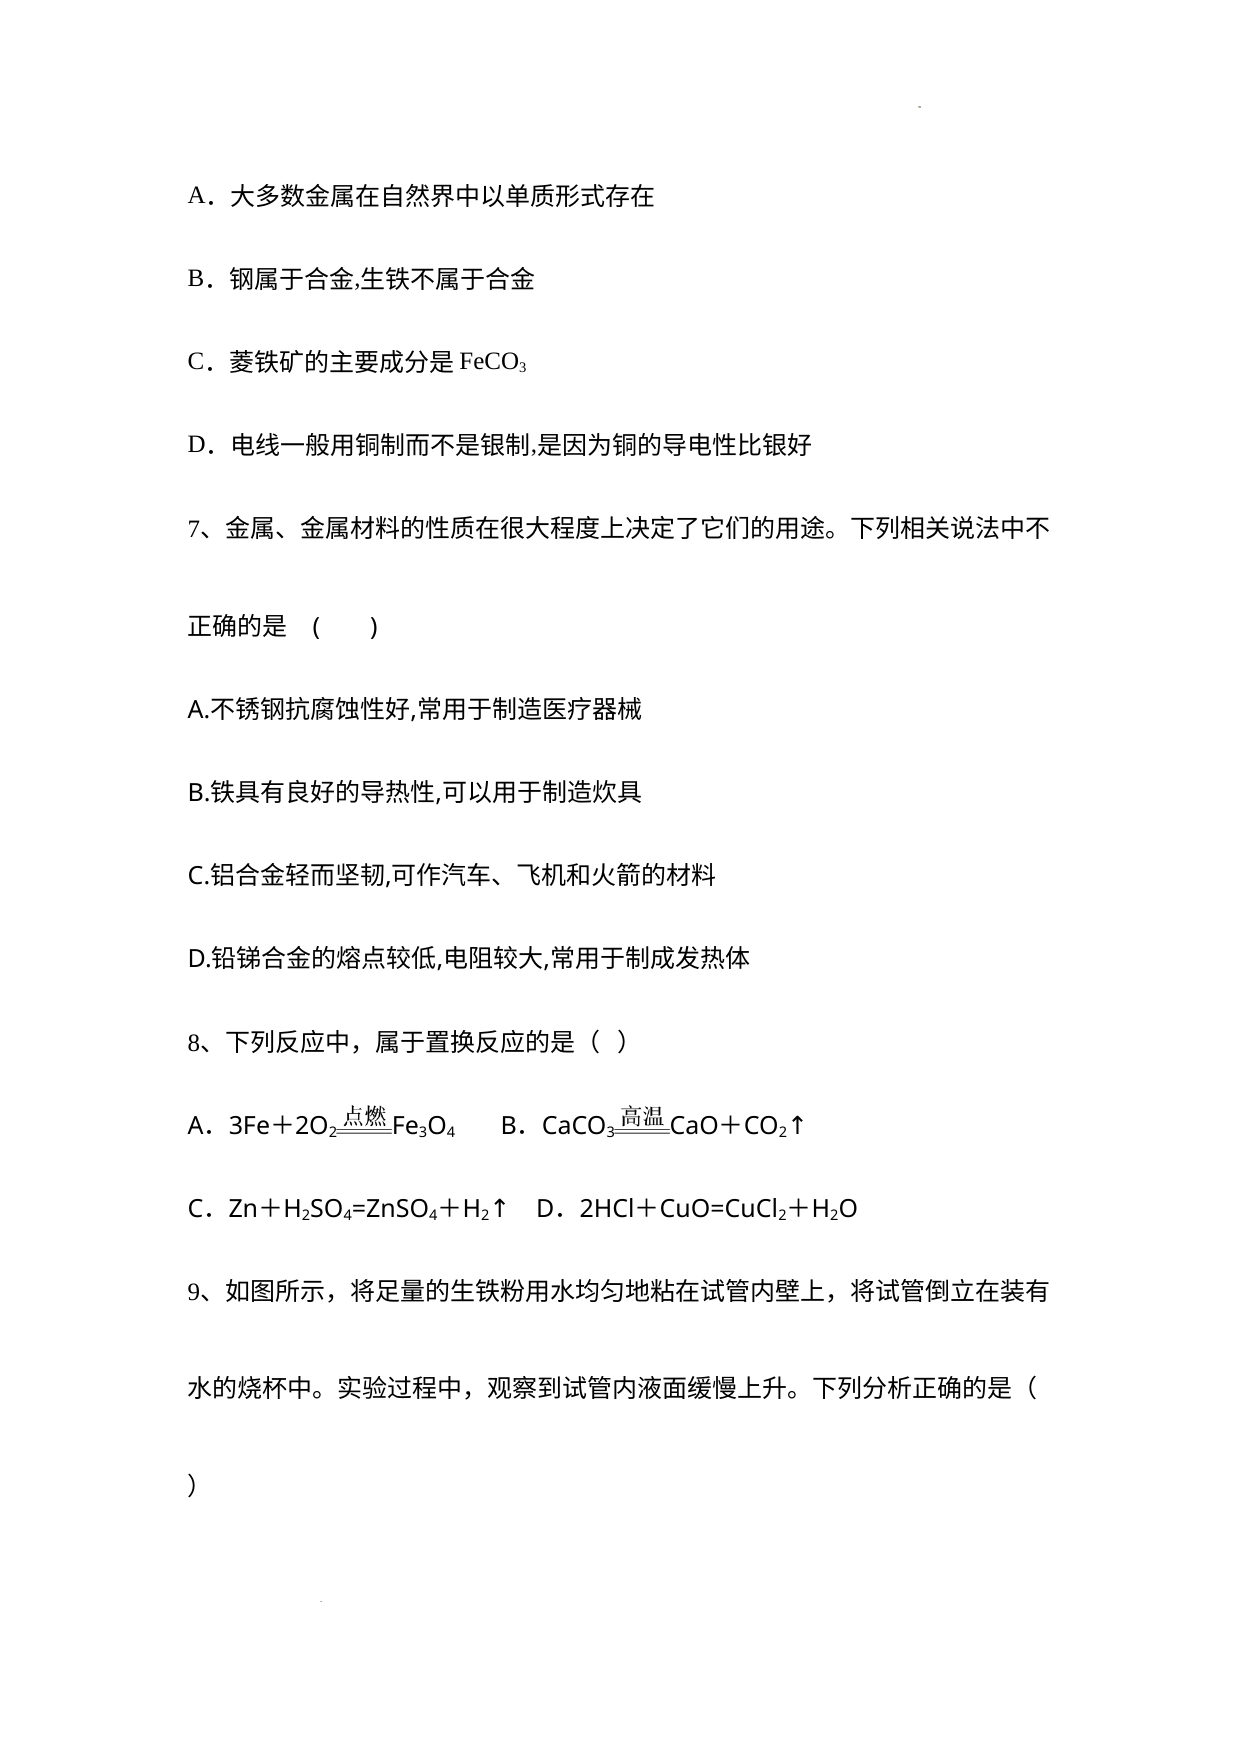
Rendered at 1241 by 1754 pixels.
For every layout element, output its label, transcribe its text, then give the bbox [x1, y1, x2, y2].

text A．大多数金属在自然界中以单质形式存在 [187, 162, 1053, 227]
text C．Zn＋H2SO4=ZnSO4＋H2↑ D．2HCl＋CuO=CuCl2＋H2O [187, 1174, 1053, 1239]
text D.铅锑合金的熔点较低,电阻较大,常用于制成发热体 [187, 924, 1053, 989]
text 8、下列反应中，属于置换反应的是（ ） [187, 1008, 1053, 1073]
picture [614, 1105, 670, 1134]
text 7、金属、金属材料的性质在很大程度上决定了它们的用途。下列相关说法中不正确的是 ( ) [187, 494, 1053, 657]
text D．电线一般用铜制而不是银制,是因为铜的导电性比银好 [187, 411, 1053, 476]
text B.铁具有良好的导热性,可以用于制造炊具 [187, 758, 1053, 823]
text C．菱铁矿的主要成分是FeCO3 [187, 328, 1053, 393]
picture [336, 1105, 392, 1134]
text B．钢属于合金,生铁不属于合金 [187, 245, 1053, 310]
text A．3Fe＋2O2Fe3O4 B．CaCO3CaO＋CO2↑ [187, 1091, 1053, 1156]
text A.不锈钢抗腐蚀性好,常用于制造医疗器械 [187, 675, 1053, 740]
text 9、如图所示，将足量的生铁粉用水均匀地粘在试管内壁上，将试管倒立在装有水的烧杯中。实验过程中，观察到试管内液面缓慢上升。下列分析正确的是（ ） [187, 1257, 1053, 1517]
text C.铝合金轻而坚韧,可作汽车、飞机和火箭的材料 [187, 841, 1053, 906]
